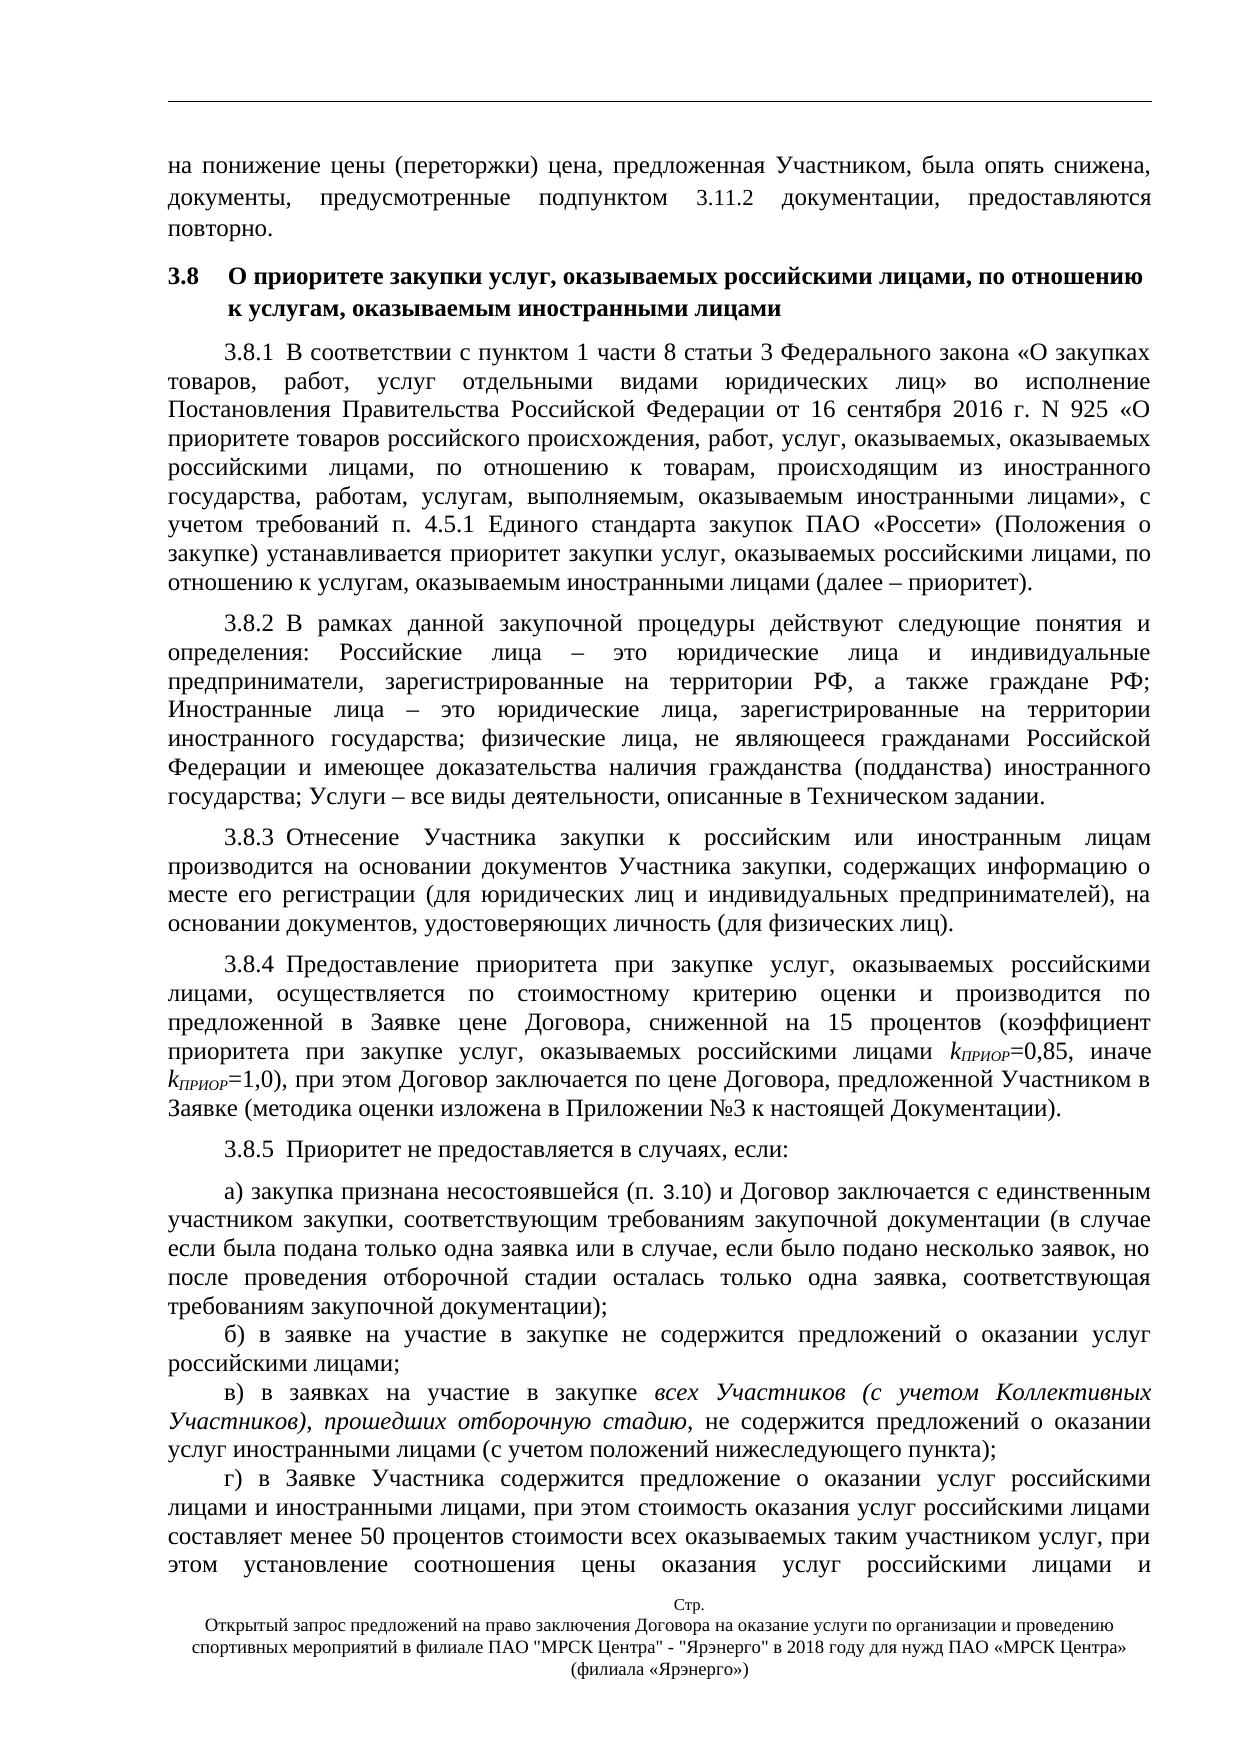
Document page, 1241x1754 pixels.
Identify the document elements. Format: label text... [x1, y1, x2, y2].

text б) в заявке на участие в закупке не содержится предложений о оказании услуг российскими лицами; [168, 1319, 1152, 1377]
list Приоритет не предоставляется в случаях, если: [168, 1134, 1152, 1163]
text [168, 1463, 1152, 1578]
text а) закупка признана несостоявшейся (п. 3.10) и Договор заключается с единственным участником закупки, соответствующим требованиям закупочной документации (в случае если была подана только одна заявка или в случае, если было подано несколько заявок, но после проведения отборочной стадии осталась только одна заявка, соответствующая требованиям закупочной документации); [168, 1176, 1152, 1319]
text в) в заявках на участие в закупке всех Участников (с учетом Коллективных Участников), прошедших отборочную стадию, не содержится предложений о оказании услуг иностранными лицами (с учетом положений нижеследующего пункта); [168, 1377, 1152, 1463]
subtitle О приоритете закупки услуг, оказываемых российскими лицами, по отношению к услугам, оказываемым иностранными лицами [168, 261, 1152, 322]
list В рамках данной закупочной процедуры действуют следующие понятия и определения: Российские лица – это юридические лица и индивидуальные предприниматели, зарегистрированные на территории РФ, а также граждане РФ; Иностранные лица – это юридические лица, зарегистрированные на территории иностранного государства; физические лица, не являющееся гражданами Российской Федерации и имеющее доказательства наличия гражданства (подданства) иностранного государства; Услуги – все виды деятельности, описанные в Техническом задании. [168, 608, 1152, 809]
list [168, 150, 1152, 242]
list Отнесение Участника закупки к российским или иностранным лицам производится на основании документов Участника закупки, содержащих информацию о месте его регистрации (для юридических лиц и индивидуальных предпринимателей), на основании документов, удостоверяющих личность (для физических лиц). [168, 822, 1152, 937]
list В соответствии с пунктом 1 части 8 статьи 3 Федерального закона «О закупках товаров, работ, услуг отдельными видами юридических лиц» во исполнение Постановления Правительства Российской Федерации от 16 сентября 2016 г. N 925 «О приоритете товаров российского происхождения, работ, услуг, оказываемых, оказываемых российскими лицами, по отношению к товарам, происходящим из иностранного государства, работам, услугам, выполняемым, оказываемым иностранными лицами», с учетом требований п. 4.5.1 Единого стандарта закупок ПАО «Россети» (Положения о закупке) устанавливается приоритет закупки услуг, оказываемых российскими лицами, по отношению к услугам, оказываемым иностранными лицами (далее – приоритет). [168, 337, 1152, 596]
list Предоставление приоритета при закупке услуг, оказываемых российскими лицами, осуществляется по стоимостному критерию оценки и производится по предложенной в Заявке цене Договора, сниженной на 15 процентов (коэффициент приоритета при закупке услуг, оказываемых российскими лицами kПРИОР=0,85, иначе kПРИОР=1,0), при этом Договор заключается по цене Договора, предложенной Участником в Заявке (методика оценки изложена в Приложении №3 к настоящей Документации). [168, 949, 1152, 1122]
